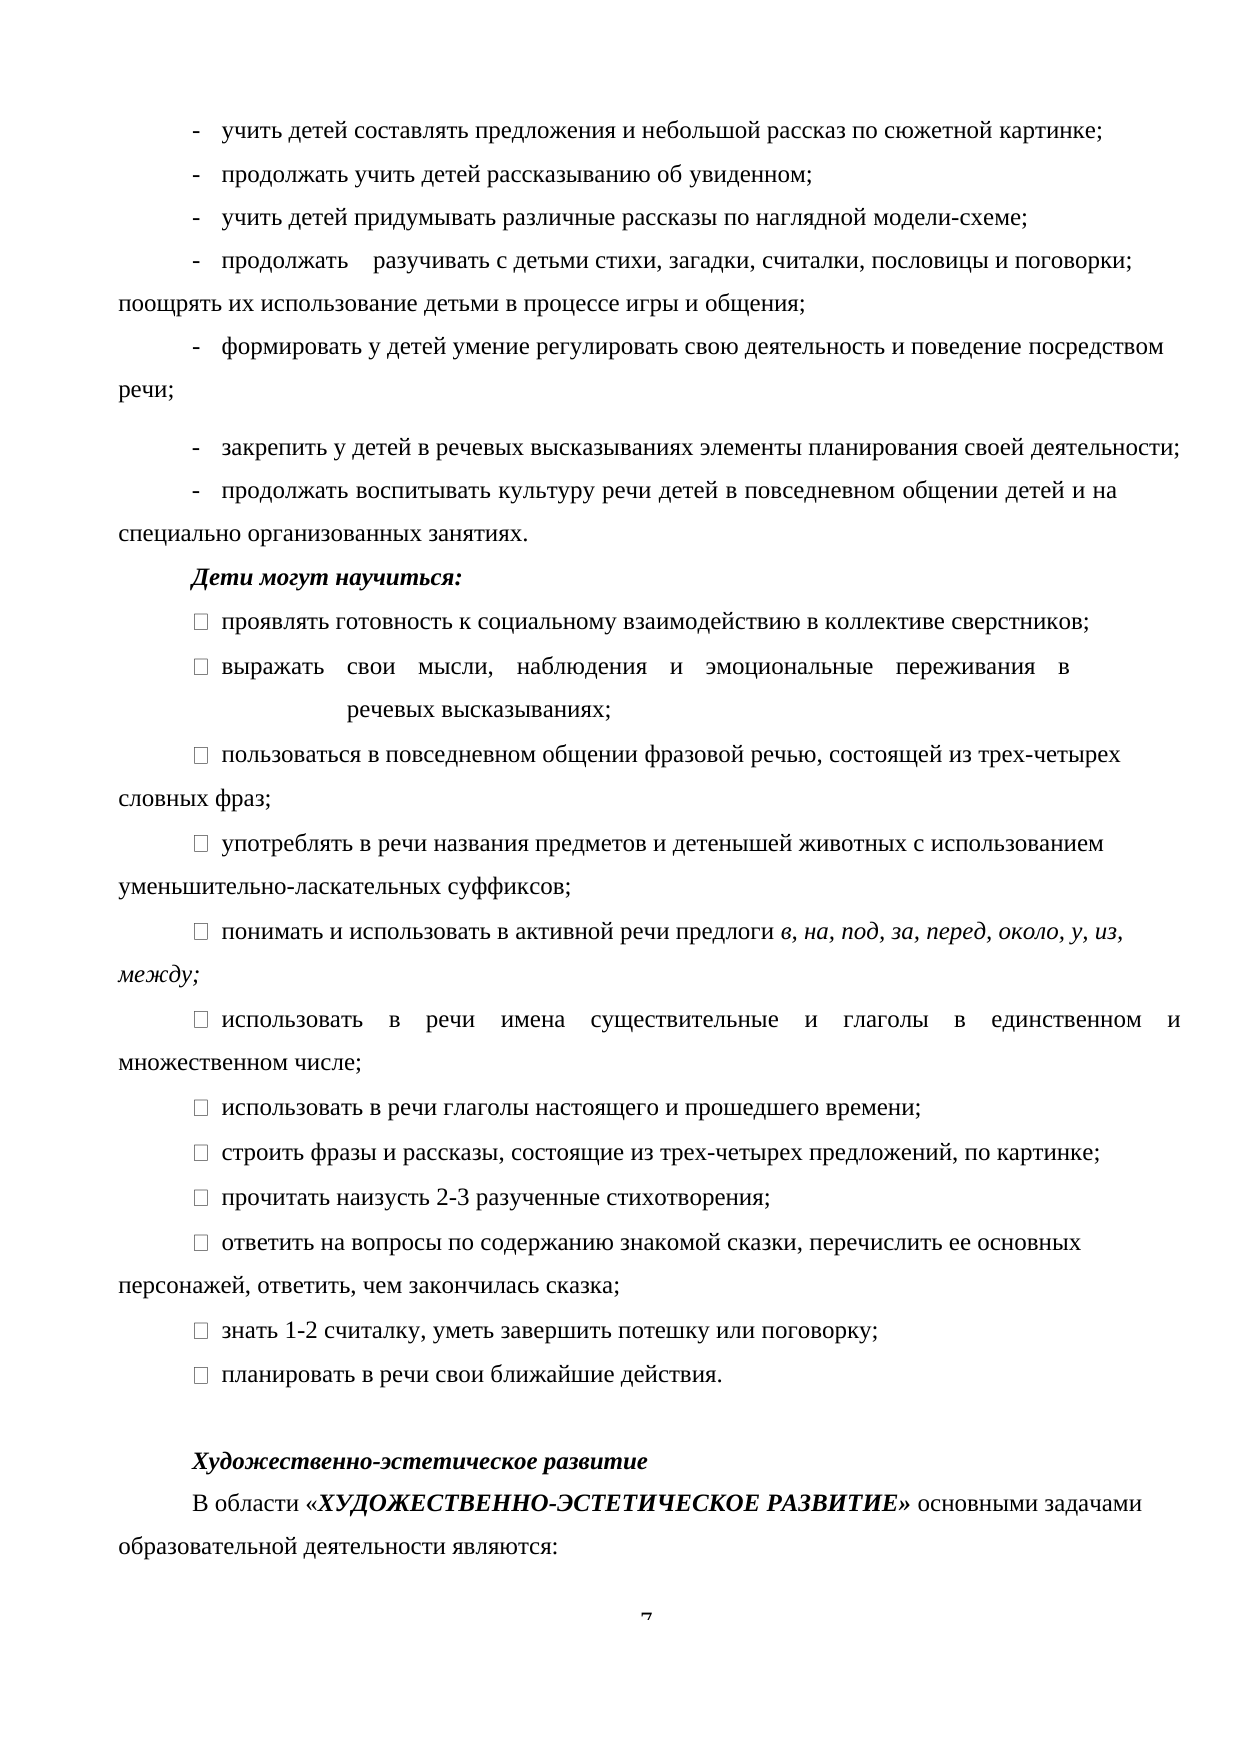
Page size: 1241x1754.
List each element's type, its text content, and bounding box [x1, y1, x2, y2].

text употреблять в речи названия предметов и детенышей животных с использованием уменьшительно-ласкательных суффиксов; [118, 828, 1181, 899]
list продолжать разучивать с детьми стихи, загадки, считалки, пословицы и поговорки; поощрять их использование детьми в процессе игры и общения; [118, 245, 1181, 317]
list учить детей придумывать различные рассказы по наглядной модели-схеме; [118, 202, 1205, 231]
text проявлять готовность к социальному взаимодействию в коллективе сверстников; [221, 606, 1205, 635]
text между; [118, 959, 1205, 988]
text пользоваться в повседневном общении фразовой речью, состоящей из трех-четырех словных фраз; [118, 739, 1205, 811]
picture [191, 913, 230, 947]
text множественном числе; [118, 1047, 1205, 1076]
picture [191, 604, 230, 637]
text использовать в речи глаголы настоящего и прошедшего времени; [221, 1092, 1205, 1121]
text использовать в речи имена существительные и глаголы в единственном и [221, 1004, 1205, 1033]
picture [191, 1357, 230, 1391]
picture [191, 1313, 230, 1346]
subtitle Художественно-эстетическое развитие [192, 1446, 1205, 1474]
text специально организованных занятиях. [118, 518, 1205, 547]
list продолжать воспитывать культуру речи детей в повседневном общении детей и на [192, 475, 1205, 503]
list формировать у детей умение регулировать свою деятельность и поведение посредством [118, 331, 1205, 360]
picture [191, 1180, 230, 1213]
list продолжать учить детей рассказыванию об увиденном; [118, 159, 1205, 187]
picture [191, 1135, 230, 1168]
text В области «ХУДОЖЕСТВЕННО-ЭСТЕТИЧЕСКОЕ РАЗВИТИЕ» основными задачами образовательной деятельности являются: [118, 1488, 1205, 1560]
text строить фразы и рассказы, состоящие из трех-четырех предложений, по картинке; прочитать наизусть 2-3 разученные стихотворения; [221, 1137, 1102, 1211]
picture [191, 1002, 230, 1035]
picture [191, 1090, 230, 1123]
subtitle Дети могут научиться: [192, 562, 1205, 590]
text ответить на вопросы по содержанию знакомой сказки, перечислить ее основных персонажей, ответить, чем закончилась сказка; [118, 1227, 1205, 1299]
text выражать свои мысли, наблюдения и эмоциональные переживания в речевых высказываниях; [118, 651, 1180, 723]
text речи; [118, 374, 174, 403]
list учить детей составлять предложения и небольшой рассказ по сюжетной картинке; [118, 115, 1205, 144]
list закрепить у детей в речевых высказываниях элементы планирования своей деятельности; [192, 432, 1205, 461]
text знать 1-2 считалку, уметь завершить потешку или поговорку; планировать в речи свои ближайшие действия. [221, 1315, 881, 1388]
text понимать и использовать в активной речи предлоги в, на, под, за, перед, около, у, из, [221, 916, 1205, 945]
